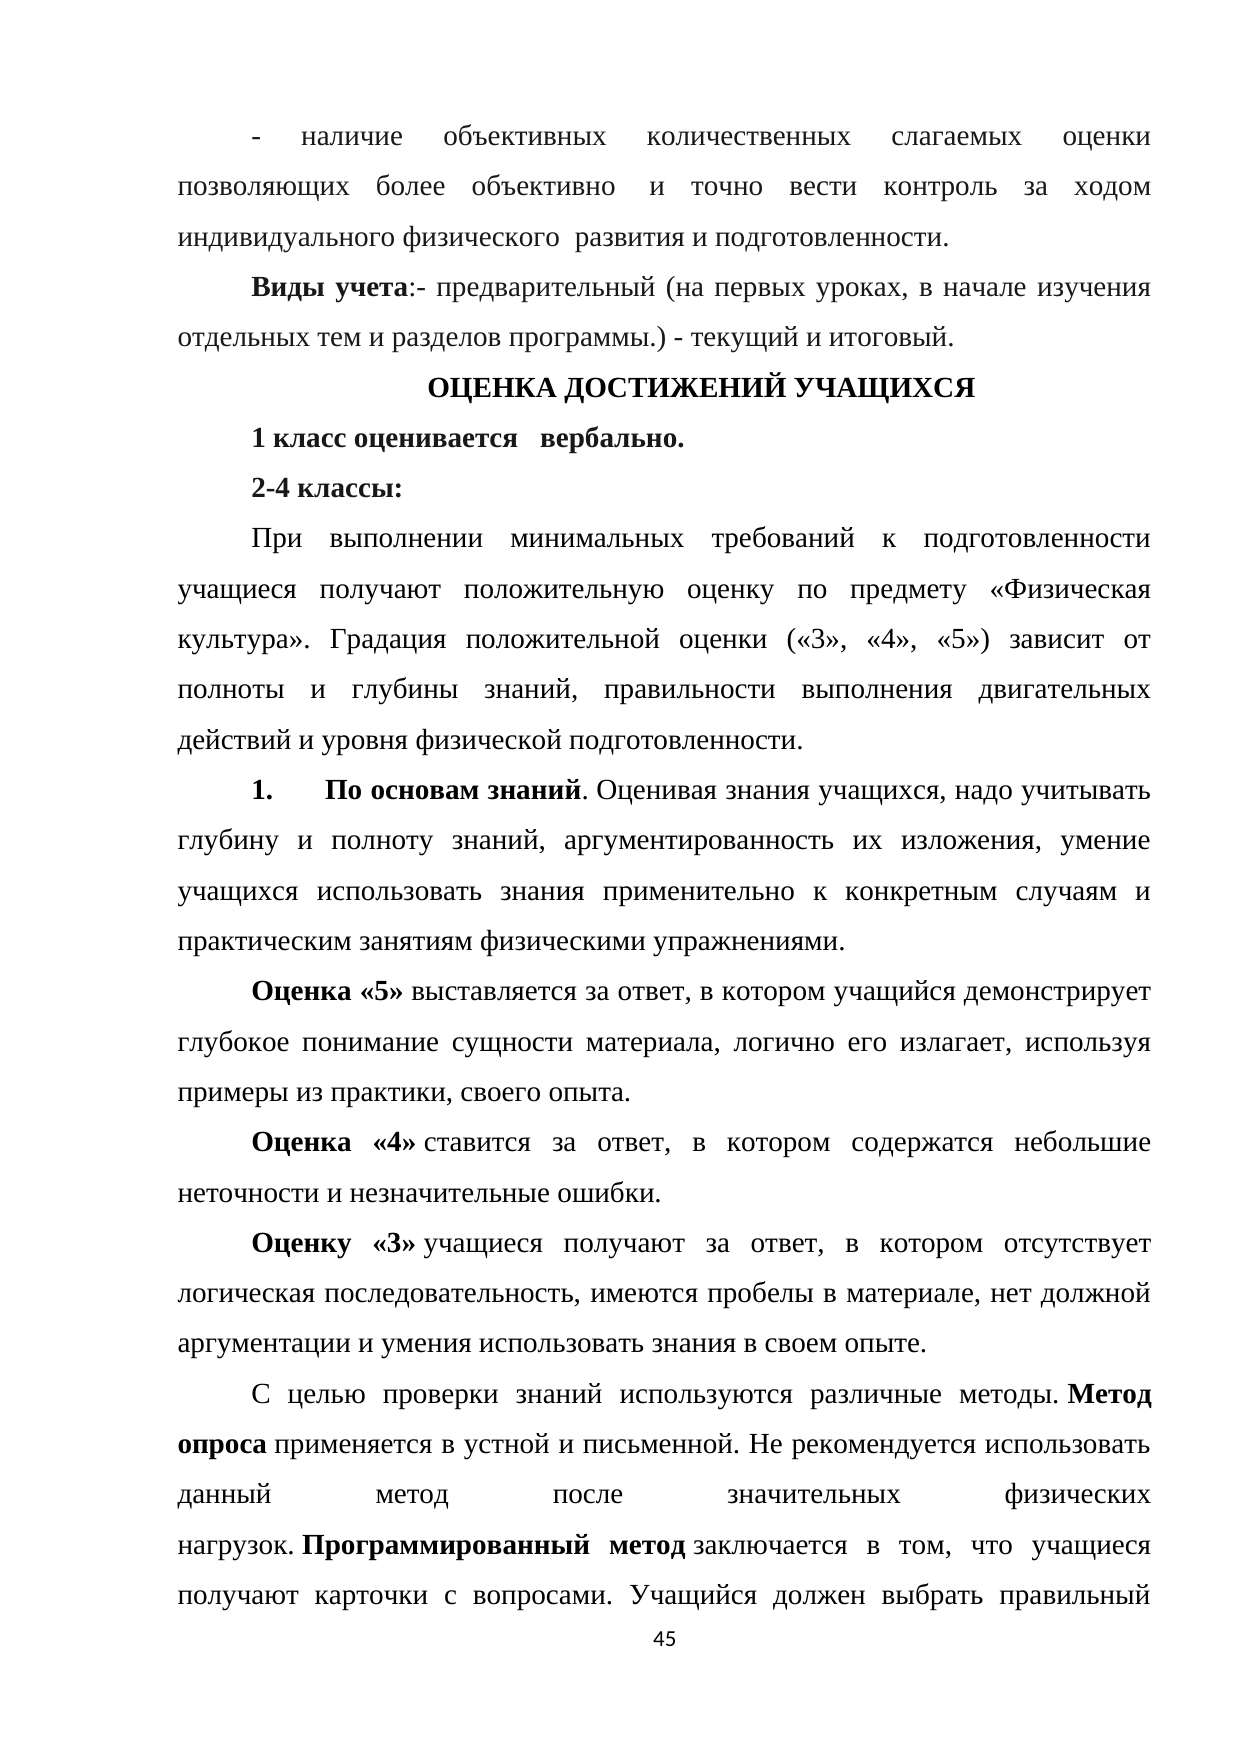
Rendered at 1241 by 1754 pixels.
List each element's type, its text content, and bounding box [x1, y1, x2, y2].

text Оценка «4» ставится за ответ, в котором содержатся небольшие неточности и незначительные ошибки. [177, 1124, 1152, 1208]
text 1 класс оценивается вербально. [177, 420, 1152, 453]
text Оценку «3» учащиеся получают за ответ, в котором отсутствует логическая последовательность, имеются пробелы в материале, нет должной аргументации и умения использовать знания в своем опыте. [177, 1225, 1152, 1359]
text Виды учета:- предварительный (на первых уроках, в начале изучения отдельных тем и разделов программы.) - текущий и итоговый. [177, 269, 1152, 353]
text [177, 1376, 1152, 1611]
text При выполнении минимальных требований к подготовленности учащиеся получают положительную оценку по предмету «Физическая культура». Градация положительной оценки («3», «4», «5») зависит от полноты и глубины знаний, правильности выполнения двигательных действий и уровня физической подготовленности. [177, 521, 1152, 755]
text Оценка «5» выставляется за ответ, в котором учащийся демонстрирует глубокое понимание сущности материала, логично его излагает, используя примеры из практики, своего опыта. [177, 973, 1152, 1108]
text 2-4 классы: [177, 470, 1152, 504]
list По основам знаний. Оценивая знания учащихся, надо учитывать глубину и полноту знаний, аргументированность их изложения, умение учащихся использовать знания применительно к конкретным случаям и практическим занятиям физическими упражнениями. [177, 772, 1152, 957]
text ОЦЕНКА ДОСТИЖЕНИЙ УЧАЩИХСЯ [177, 370, 1152, 403]
text - наличие объективных количественных слагаемых оценки позволяющих более объективно и точно вести контроль за ходом индивидуального физического развития и подготовленности. [177, 118, 1152, 252]
